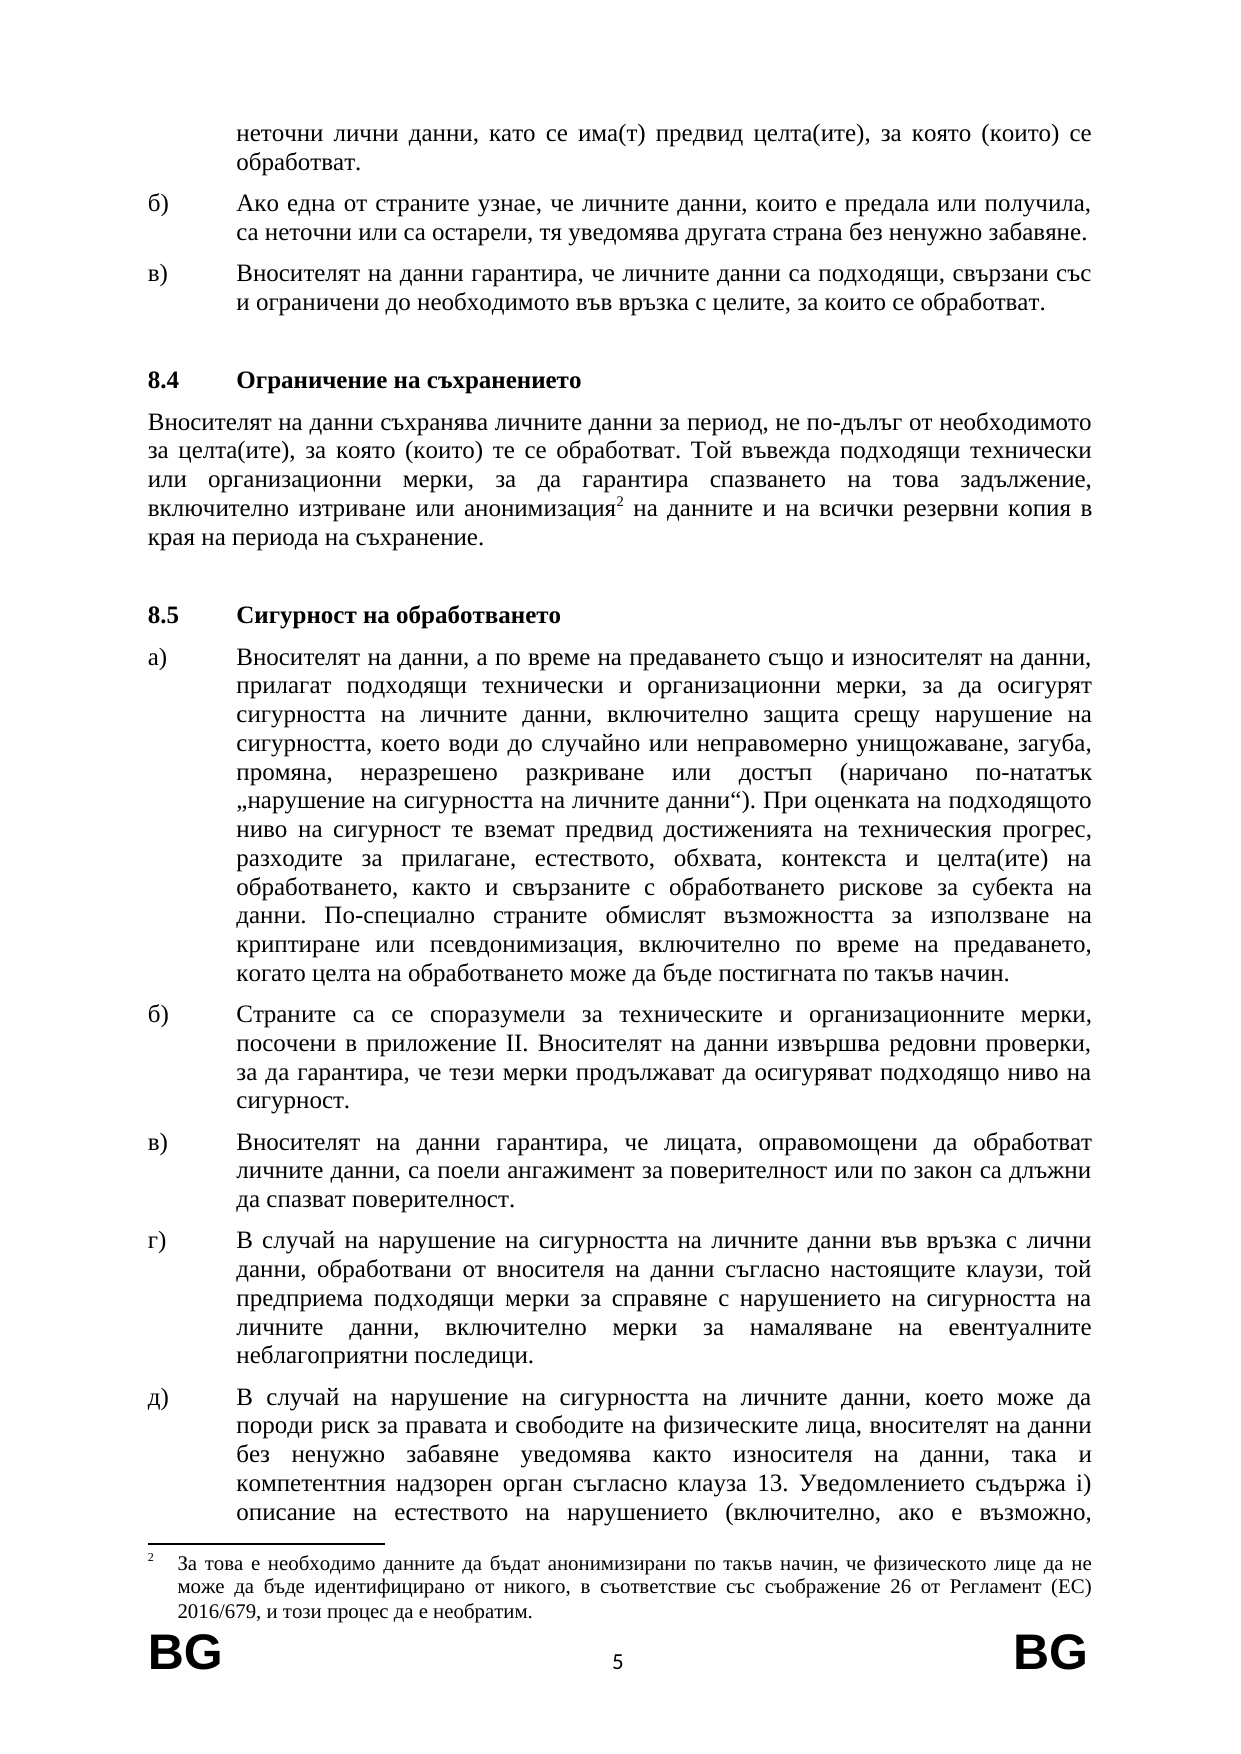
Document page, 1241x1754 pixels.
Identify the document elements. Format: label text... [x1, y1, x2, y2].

text Вносителят на данни съхранява личните данни за период, не по-дълъг от необходимото за целта(ите), за която (които) те се обработват. Той въвежда подходящи технически или организационни мерки, за да гарантира спазването на това задължение, включително изтриване или анонимизация на данните и на всички резервни копия в края на периода на съхранение. [148, 407, 1093, 551]
list Сигурност на обработването [148, 601, 1093, 629]
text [148, 118, 1093, 176]
text в) Вносителят на данни гарантира, че личните данни са подходящи, свързани със и ограничени до необходимото във връзка с целите, за които се обработват. [148, 258, 1093, 316]
text в) Вносителят на данни гарантира, че лицата, оправомощени да обработват личните данни, са поели ангажимент за поверителност или по закон са длъжни да спазват поверителност. [148, 1127, 1093, 1213]
list Ограничение на съхранението [148, 366, 1093, 394]
text г) В случай на нарушение на сигурността на личните данни във връзка с лични данни, обработвани от вносителя на данни съгласно настоящите клаузи, той предприема подходящи мерки за справяне с нарушението на сигурността на личните данни, включително мерки за намаляване на евентуалните неблагоприятни последици. [148, 1226, 1093, 1369]
text а) Вносителят на данни, а по време на предаването също и износителят на данни, прилагат подходящи технически и организационни мерки, за да осигурят сигурността на личните данни, включително защита срещу нарушение на сигурността, което води до случайно или неправомерно унищожаване, загуба, промяна, неразрешено разкриване или достъп (наричано по-нататък „нарушение на сигурността на личните данни“). При оценката на подходящото ниво на сигурност те вземат предвид достиженията на техническия прогрес, разходите за прилагане, естеството, обхвата, контекста и целта(ите) на обработването, както и свързаните с обработването рискове за субекта на данни. По-специално страните обмислят възможността за използване на криптиране или псевдонимизация, включително по време на предаването, когато целта на обработването може да бъде постигната по такъв начин. [148, 642, 1093, 987]
text б) Ако една от страните узнае, че личните данни, които е предала или получила, са неточни или са остарели, тя уведомява другата страна без ненужно забавяне. [148, 188, 1093, 246]
text б) Страните са се споразумели за техническите и организационните мерки, посочени в приложение II. Вносителят на данни извършва редовни проверки, за да гарантира, че тези мерки продължават да осигуряват подходящо ниво на сигурност. [148, 999, 1093, 1114]
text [148, 1382, 1093, 1526]
